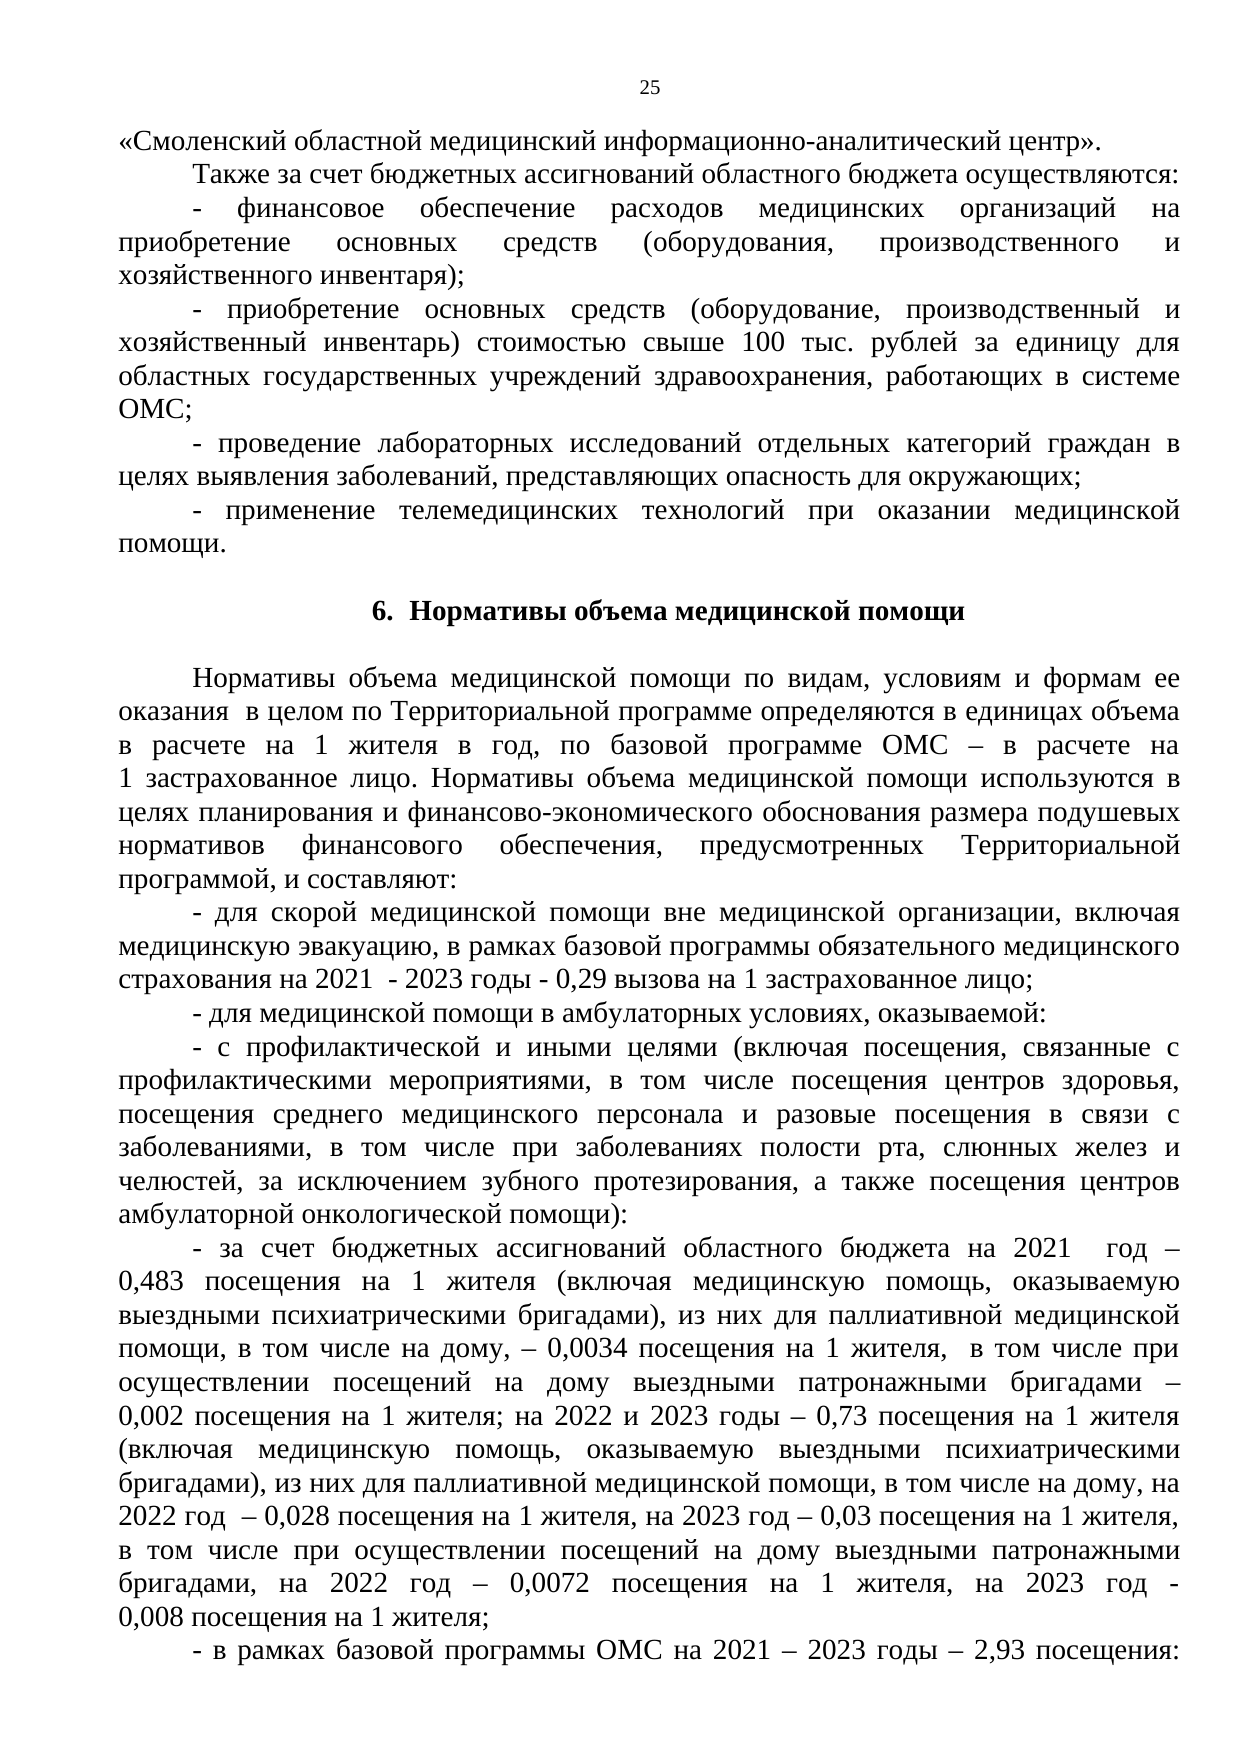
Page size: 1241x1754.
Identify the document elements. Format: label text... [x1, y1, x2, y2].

text - за счет бюджетных ассигнований областного бюджета на 2021 год – 0,483 посещения на 1 жителя (включая медицинскую помощь, оказываемую выездными психиатрическими бригадами), из них для паллиативной медицинской помощи, в том числе на дому, – 0,0034 посещения на 1 жителя, в том числе при осуществлении посещений на дому выездными патронажными бригадами – 0,002 посещения на 1 жителя; на 2022 и 2023 годы – 0,73 посещения на 1 жителя (включая медицинскую помощь, оказываемую выездными психиатрическими бригадами), из них для паллиативной медицинской помощи, в том числе на дому, на 2022 год – 0,028 посещения на 1 жителя, на 2023 год – 0,03 посещения на 1 жителя, в том числе при осуществлении посещений на дому выездными патронажными бригадами, на 2022 год – 0,0072 посещения на 1 жителя, на 2023 год - 0,008 посещения на 1 жителя; [118, 1230, 1181, 1632]
text - с профилактической и иными целями (включая посещения, связанные с профилактическими мероприятиями, в том числе посещения центров здоровья, посещения среднего медицинского персонала и разовые посещения в связи с заболеваниями, в том числе при заболеваниях полости рта, слюнных желез и челюстей, за исключением зубного протезирования, а также посещения центров амбулаторной онкологической помощи): [118, 1029, 1181, 1230]
text - применение телемедицинских технологий при оказании медицинской помощи. [118, 492, 1181, 559]
text - для медицинской помощи в амбулаторных условиях, оказываемой: [118, 995, 1181, 1029]
text - приобретение основных средств (оборудование, производственный и хозяйственный инвентарь) стоимостью свыше 100 тыс. рублей за единицу для областных государственных учреждений здравоохранения, работающих в системе ОМС; [118, 291, 1181, 425]
text - для скорой медицинской помощи вне медицинской организации, включая медицинскую эвакуацию, в рамках базовой программы обязательного медицинского страхования на 2021 - 2023 годы - 0,29 вызова на 1 застрахованное лицо; [118, 894, 1181, 995]
text - финансовое обеспечение расходов медицинских организаций на приобретение основных средств (оборудования, производственного и хозяйственного инвентаря); [118, 190, 1181, 291]
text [118, 1632, 1181, 1666]
list Нормативы объема медицинской помощи [156, 593, 1181, 626]
text Нормативы объема медицинской помощи по видам, условиям и формам ее оказания в целом по Территориальной программе определяются в единицах объема в расчете на 1 жителя в год, по базовой программе ОМС – в расчете на 1 застрахованное лицо. Нормативы объема медицинской помощи используются в целях планирования и финансово-экономического обоснования размера подушевых нормативов финансового обеспечения, предусмотренных Территориальной программой, и составляют: [118, 660, 1181, 894]
text - проведение лабораторных исследований отдельных категорий граждан в целях выявления заболеваний, представляющих опасность для окружающих; [118, 425, 1181, 492]
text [118, 123, 1181, 157]
text Также за счет бюджетных ассигнований областного бюджета осуществляются: [118, 157, 1181, 190]
